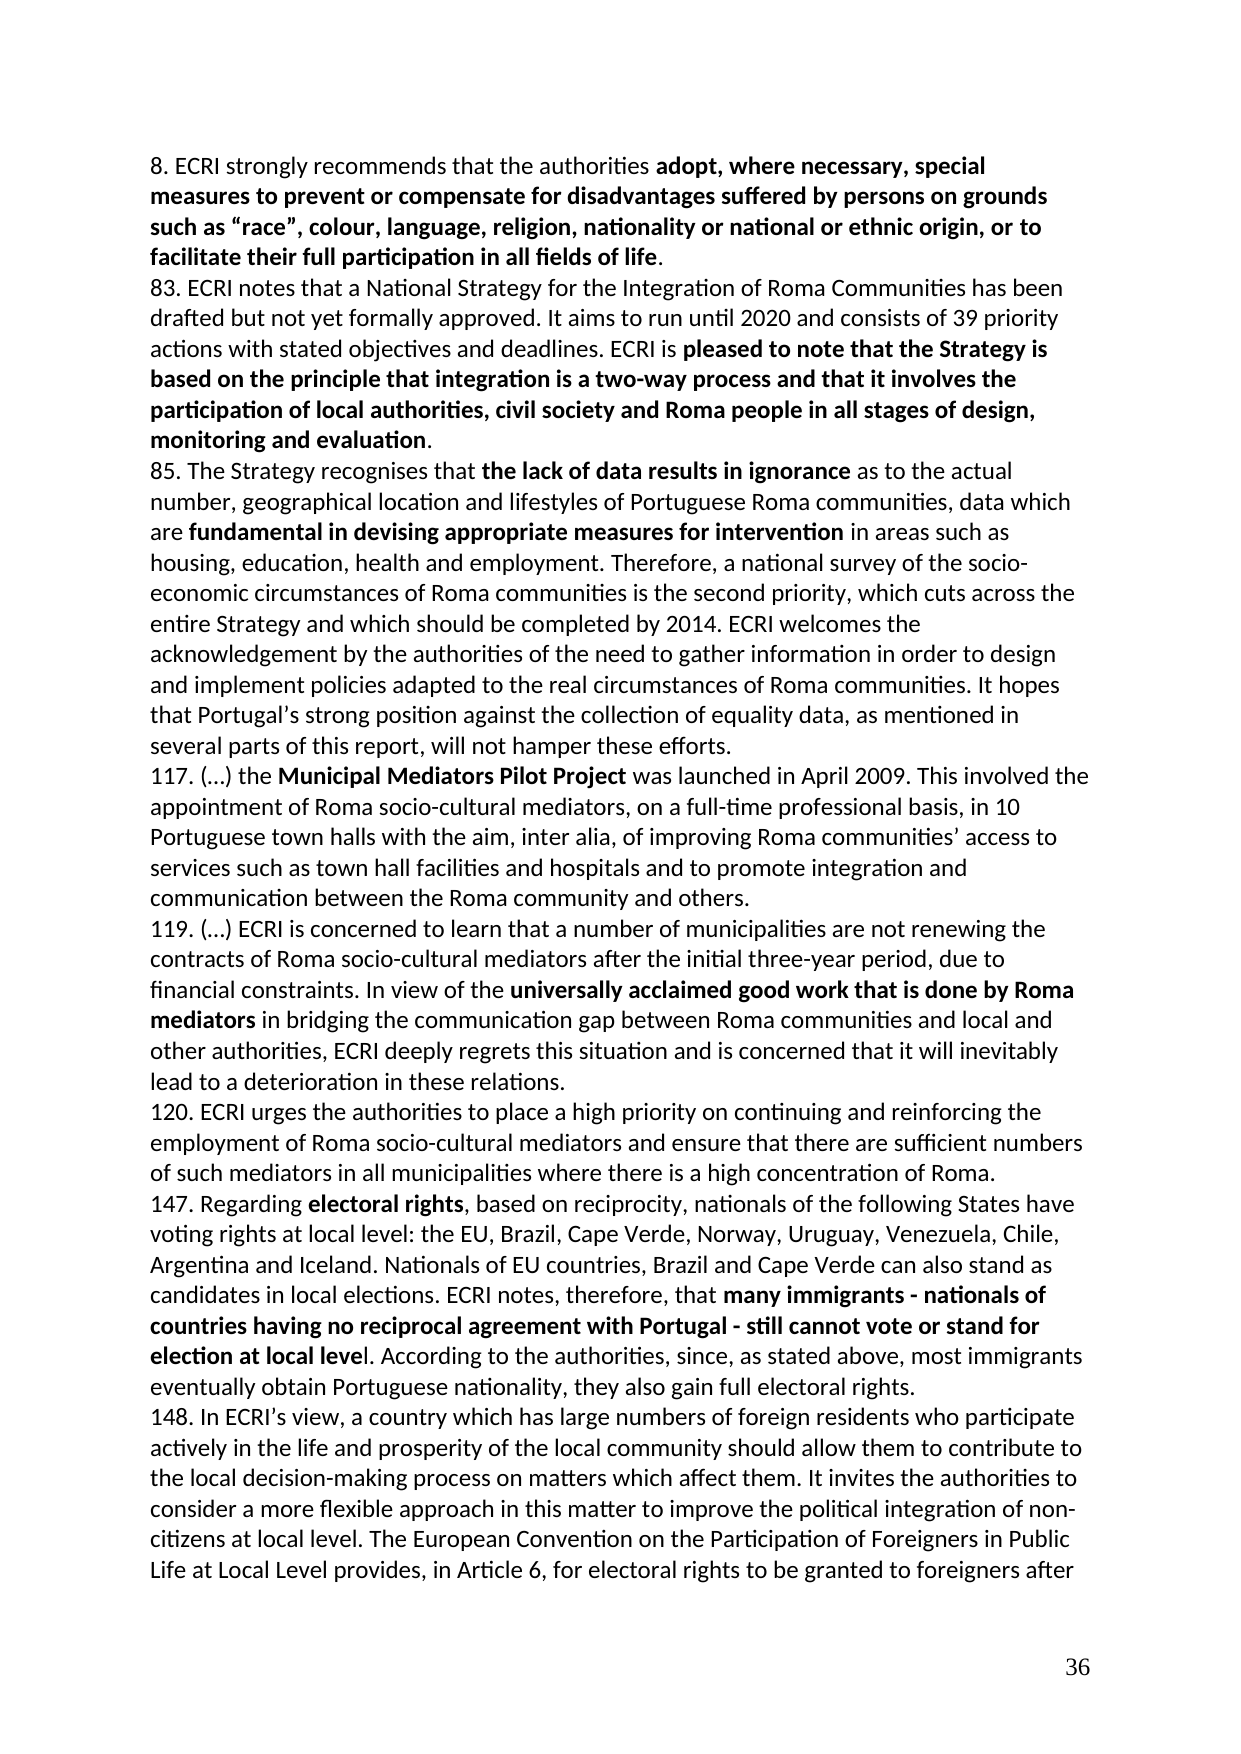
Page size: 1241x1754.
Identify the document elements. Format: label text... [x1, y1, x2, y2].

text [150, 1401, 1090, 1584]
text 8. ECRI strongly recommends that the authorities adopt, where necessary, special measures to prevent or compensate for disadvantages suffered by persons on grounds such as “race”, colour, language, religion, nationality or national or ethnic origin, or to facilitate their full participation in all fields of life. [150, 150, 1090, 272]
text 83. ECRI notes that a National Strategy for the Integration of Roma Communities has been drafted but not yet formally approved. It aims to run until 2020 and consists of 39 priority actions with stated objectives and deadlines. ECRI is pleased to note that the Strategy is based on the principle that integration is a two-way process and that it involves the participation of local authorities, civil society and Roma people in all stages of design, monitoring and evaluation. [150, 272, 1090, 455]
text 117. (…) the Municipal Mediators Pilot Project was launched in April 2009. This involved the appointment of Roma socio-cultural mediators, on a full-time professional basis, in 10 Portuguese town halls with the aim, inter alia, of improving Roma communities’ access to services such as town hall facilities and hospitals and to promote integration and communication between the Roma community and others. [150, 760, 1090, 913]
text 85. The Strategy recognises that the lack of data results in ignorance as to the actual number, geographical location and lifestyles of Portuguese Roma communities, data which are fundamental in devising appropriate measures for intervention in areas such as housing, education, health and employment. Therefore, a national survey of the socio-economic circumstances of Roma communities is the second priority, which cuts across the entire Strategy and which should be completed by 2014. ECRI welcomes the acknowledgement by the authorities of the need to gather information in order to design and implement policies adapted to the real circumstances of Roma communities. It hopes that Portugal’s strong position against the collection of equality data, as mentioned in several parts of this report, will not hamper these efforts. [150, 455, 1090, 760]
text 147. Regarding electoral rights, based on reciprocity, nationals of the following States have voting rights at local level: the EU, Brazil, Cape Verde, Norway, Uruguay, Venezuela, Chile, Argentina and Iceland. Nationals of EU countries, Brazil and Cape Verde can also stand as candidates in local elections. ECRI notes, therefore, that many immigrants - nationals of countries having no reciprocal agreement with Portugal - still cannot vote or stand for election at local level. According to the authorities, since, as stated above, most immigrants eventually obtain Portuguese nationality, they also gain full electoral rights. [150, 1188, 1090, 1401]
text 120. ECRI urges the authorities to place a high priority on continuing and reinforcing the employment of Roma socio-cultural mediators and ensure that there are sufficient numbers of such mediators in all municipalities where there is a high concentration of Roma. [150, 1096, 1090, 1188]
text 119. (…) ECRI is concerned to learn that a number of municipalities are not renewing the contracts of Roma socio-cultural mediators after the initial three-year period, due to financial constraints. In view of the universally acclaimed good work that is done by Roma mediators in bridging the communication gap between Roma communities and local and other authorities, ECRI deeply regrets this situation and is concerned that it will inevitably lead to a deterioration in these relations. [150, 913, 1090, 1096]
